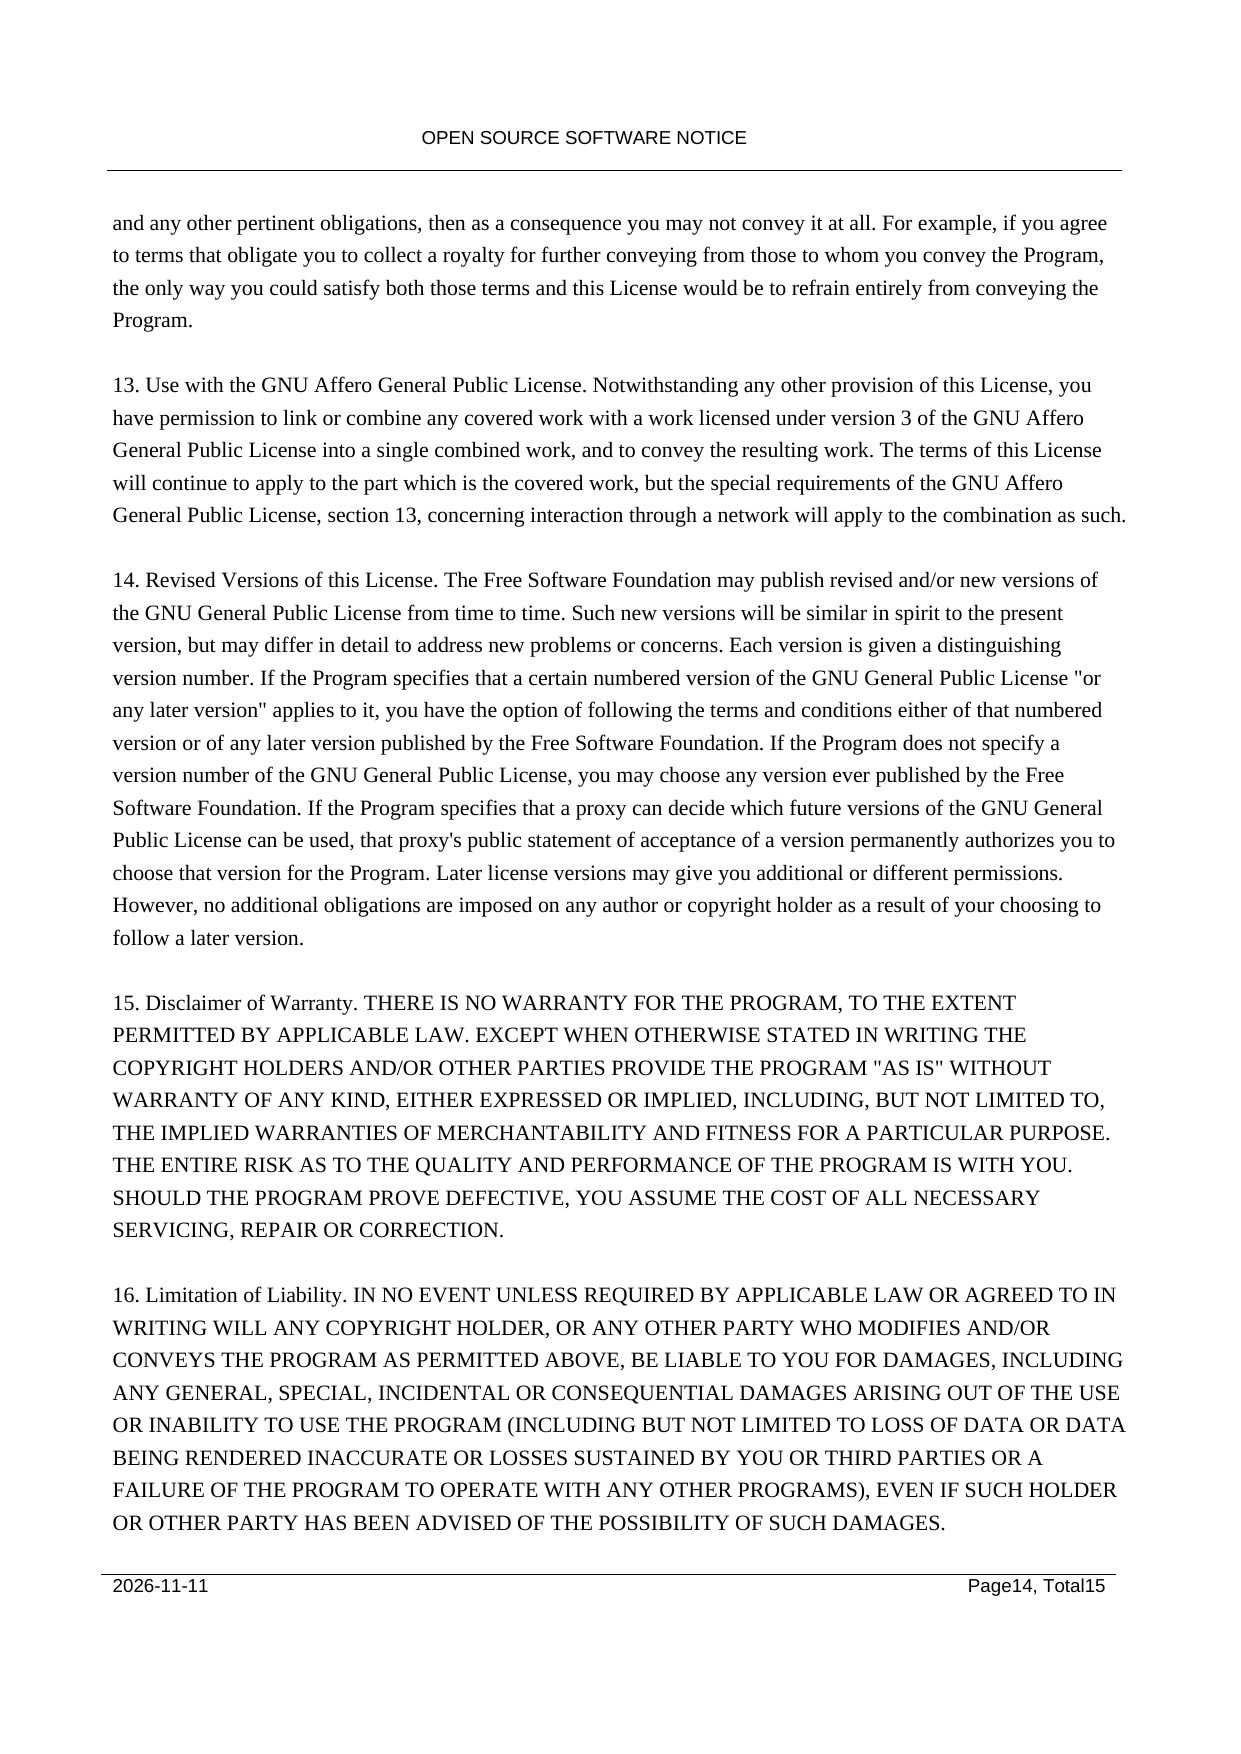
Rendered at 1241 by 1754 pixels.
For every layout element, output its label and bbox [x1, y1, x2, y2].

text [112, 206, 1128, 1539]
